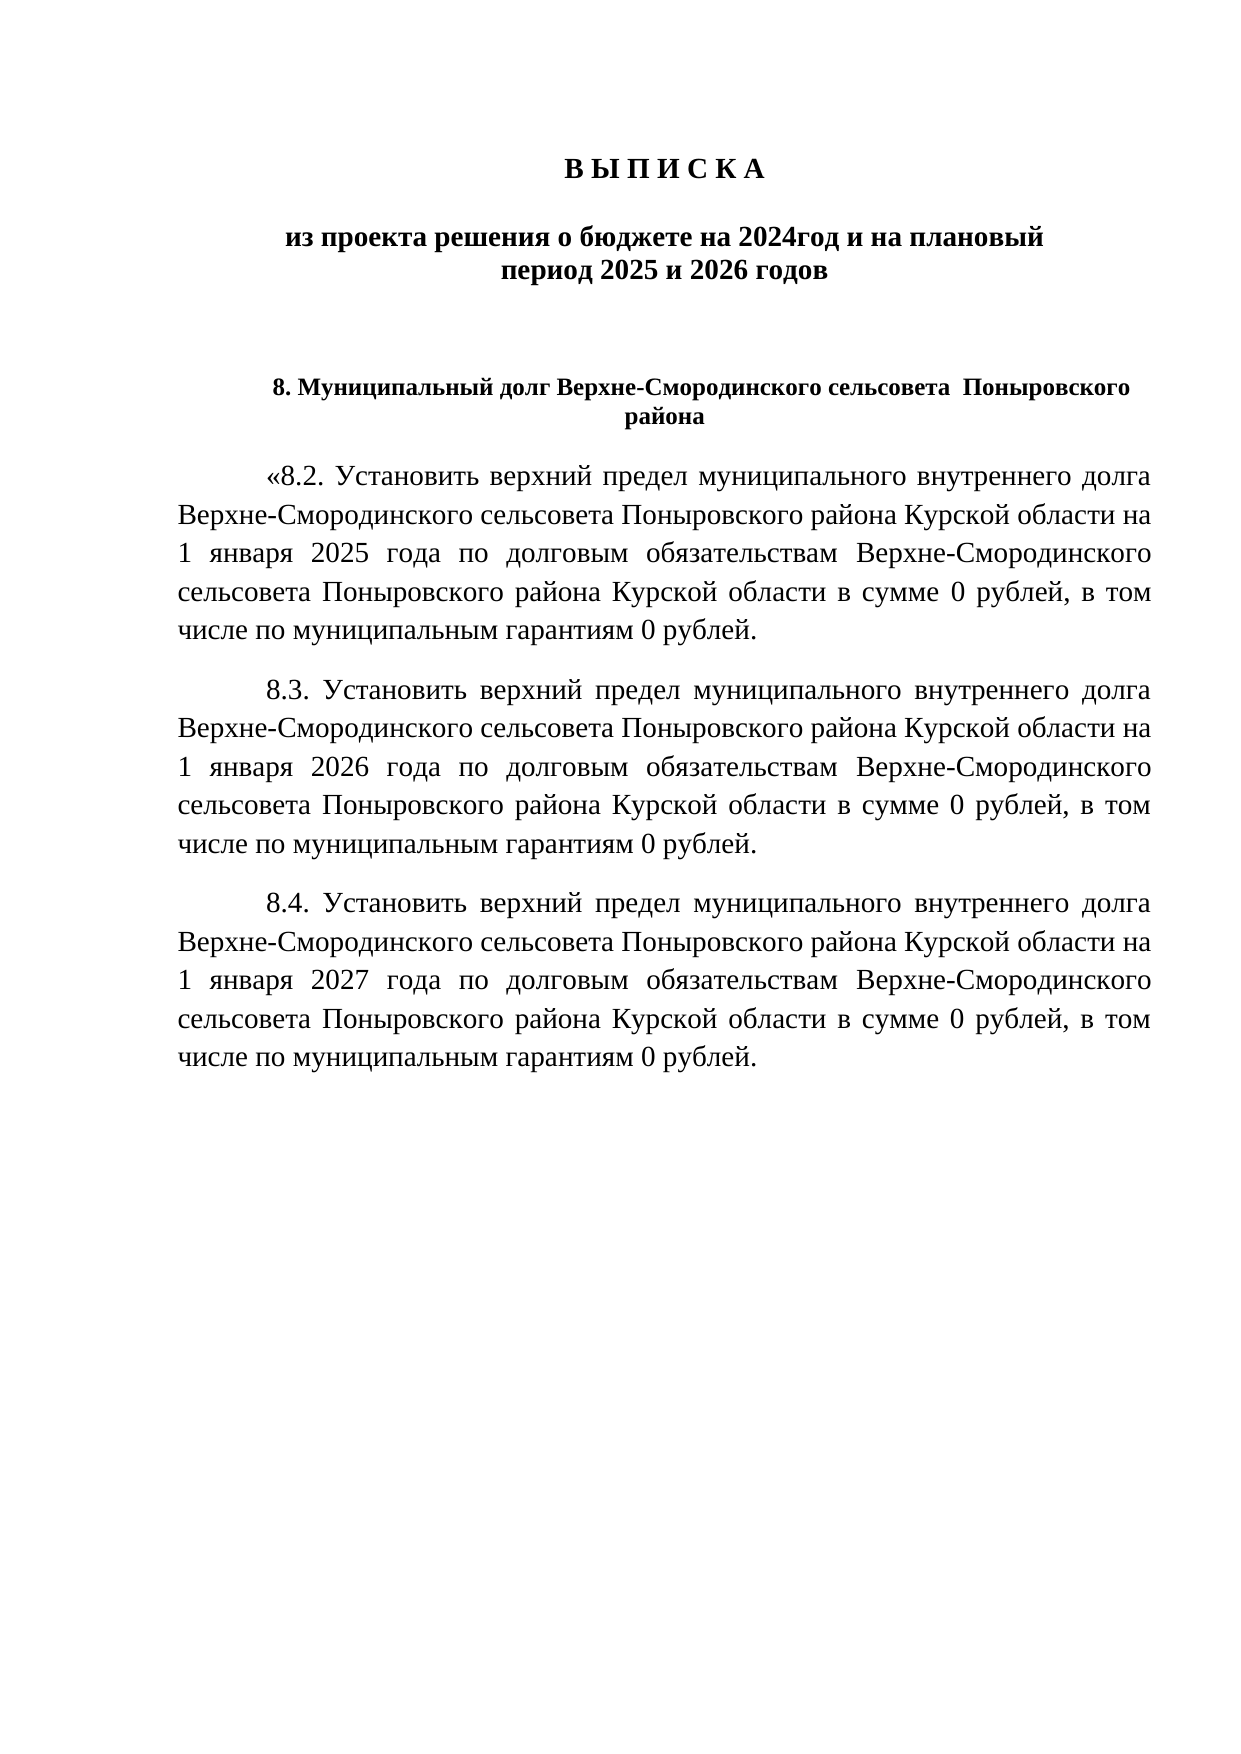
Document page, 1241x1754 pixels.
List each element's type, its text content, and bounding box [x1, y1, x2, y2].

text из проекта решения о бюджете на 2024год и на плановый [177, 219, 1152, 252]
text 8.3. Установить верхний предел муниципального внутреннего долга Верхне-Смородинского сельсовета Поныровского района Курской области на 1 января 2026 года по долговым обязательствам Верхне-Смородинского сельсовета Поныровского района Курской области в сумме 0 рублей, в том числе по муниципальным гарантиям 0 рублей. [177, 672, 1152, 859]
text 8. Муниципальный долг Верхне-Смородинского сельсовета Поныровского района [177, 372, 1152, 429]
text 8.4. Установить верхний предел муниципального внутреннего долга Верхне-Смородинского сельсовета Поныровского района Курской области на 1 января 2027 года по долговым обязательствам Верхне-Смородинского сельсовета Поныровского района Курской области в сумме 0 рублей, в том числе по муниципальным гарантиям 0 рублей. [177, 885, 1152, 1073]
text «8.2. Установить верхний предел муниципального внутреннего долга Верхне-Смородинского сельсовета Поныровского района Курской области на 1 января 2025 года по долговым обязательствам Верхне-Смородинского сельсовета Поныровского района Курской области в сумме 0 рублей, в том числе по муниципальным гарантиям 0 рублей. [177, 458, 1152, 646]
text период 2025 и 2026 годов [177, 252, 1152, 286]
text В Ы П И С К А [177, 152, 1152, 185]
